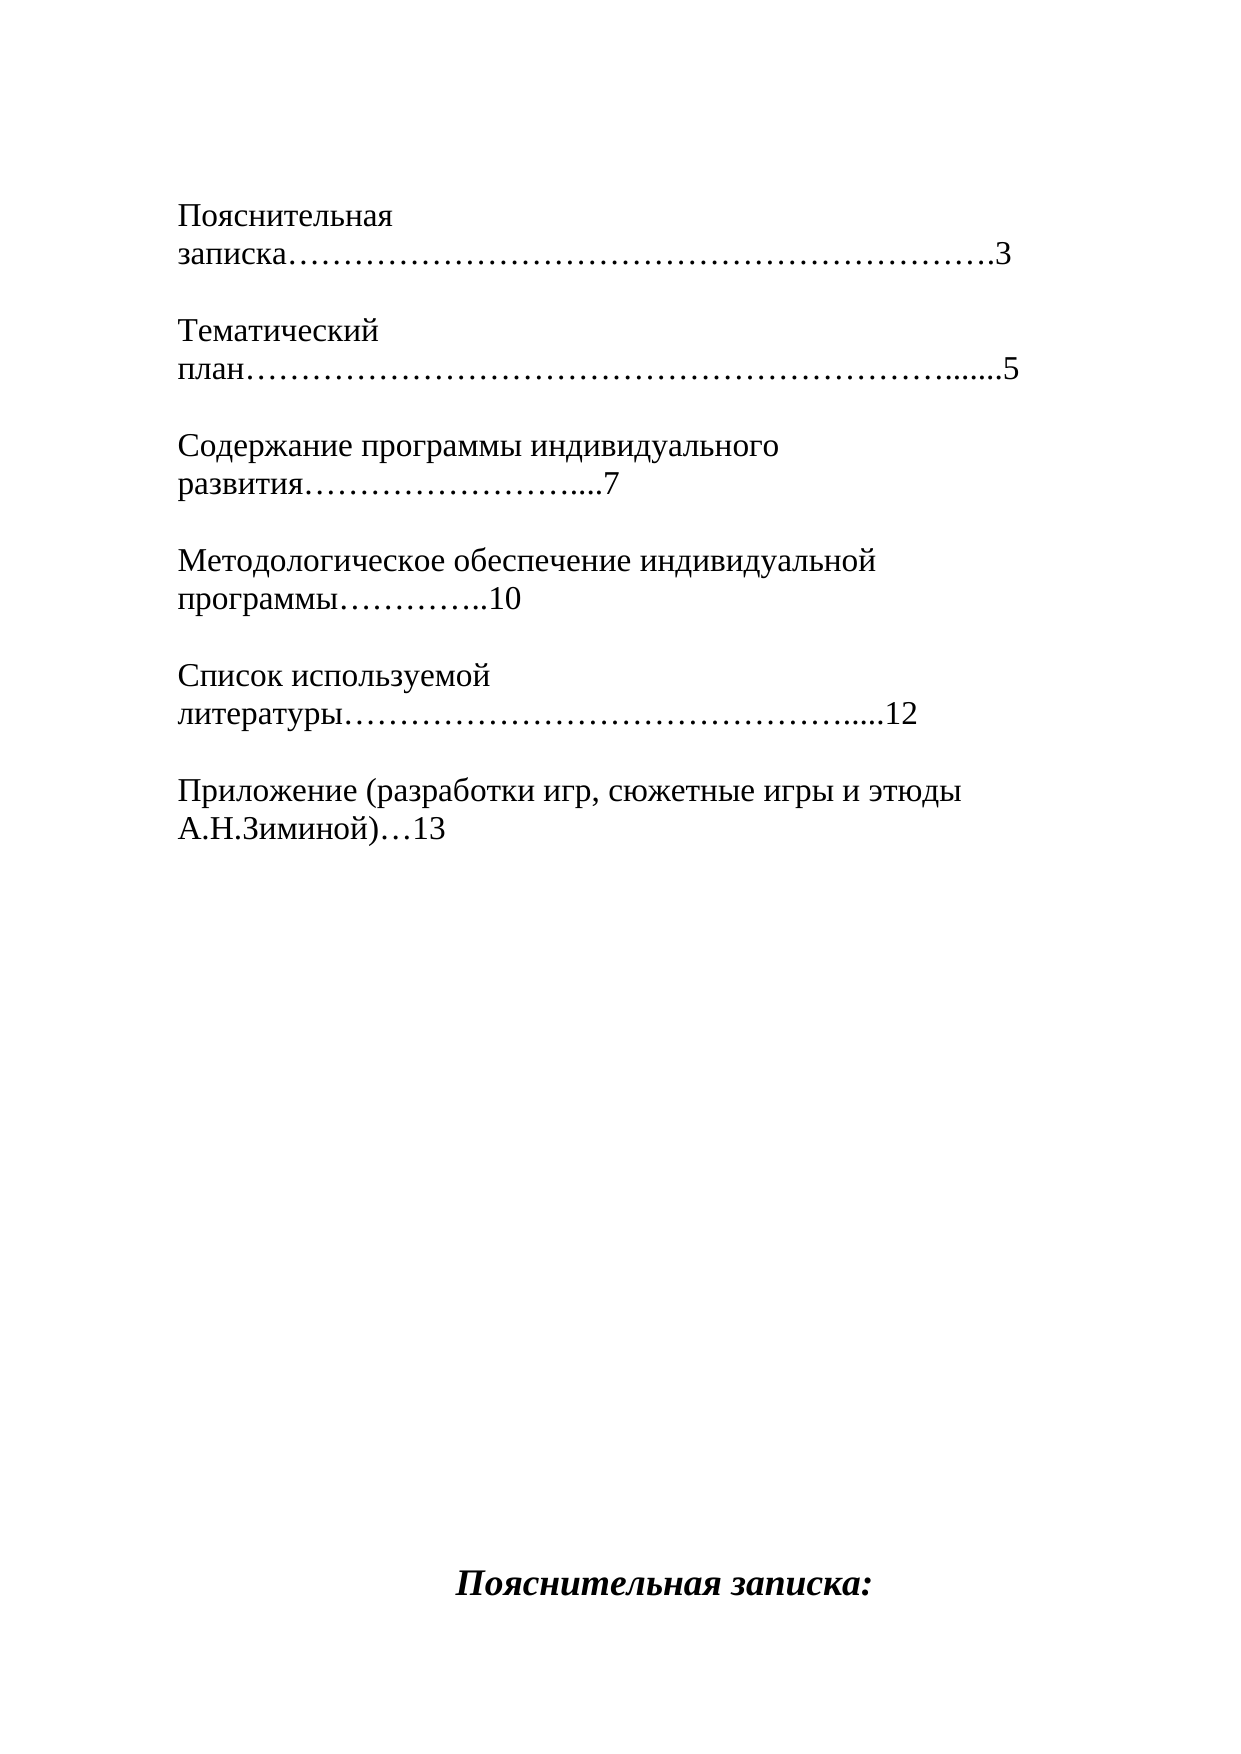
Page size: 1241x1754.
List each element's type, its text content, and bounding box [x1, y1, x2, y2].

text Содержание программы индивидуального развития……………………....7 [177, 425, 1152, 501]
text Пояснительная записка……………………………………………………….3 [177, 195, 1152, 271]
text Тематический план……………………………………………………….......5 [177, 310, 1152, 386]
text Методологическое обеспечение индивидуальной программы…………..10 [177, 540, 1152, 616]
text Пояснительная записка: [177, 1561, 1152, 1604]
text Приложение (разработки игр, сюжетные игры и этюды А.Н.Зиминой)…13 [177, 770, 1152, 846]
text Список используемой литературы……………………………………….....12 [177, 655, 1152, 731]
